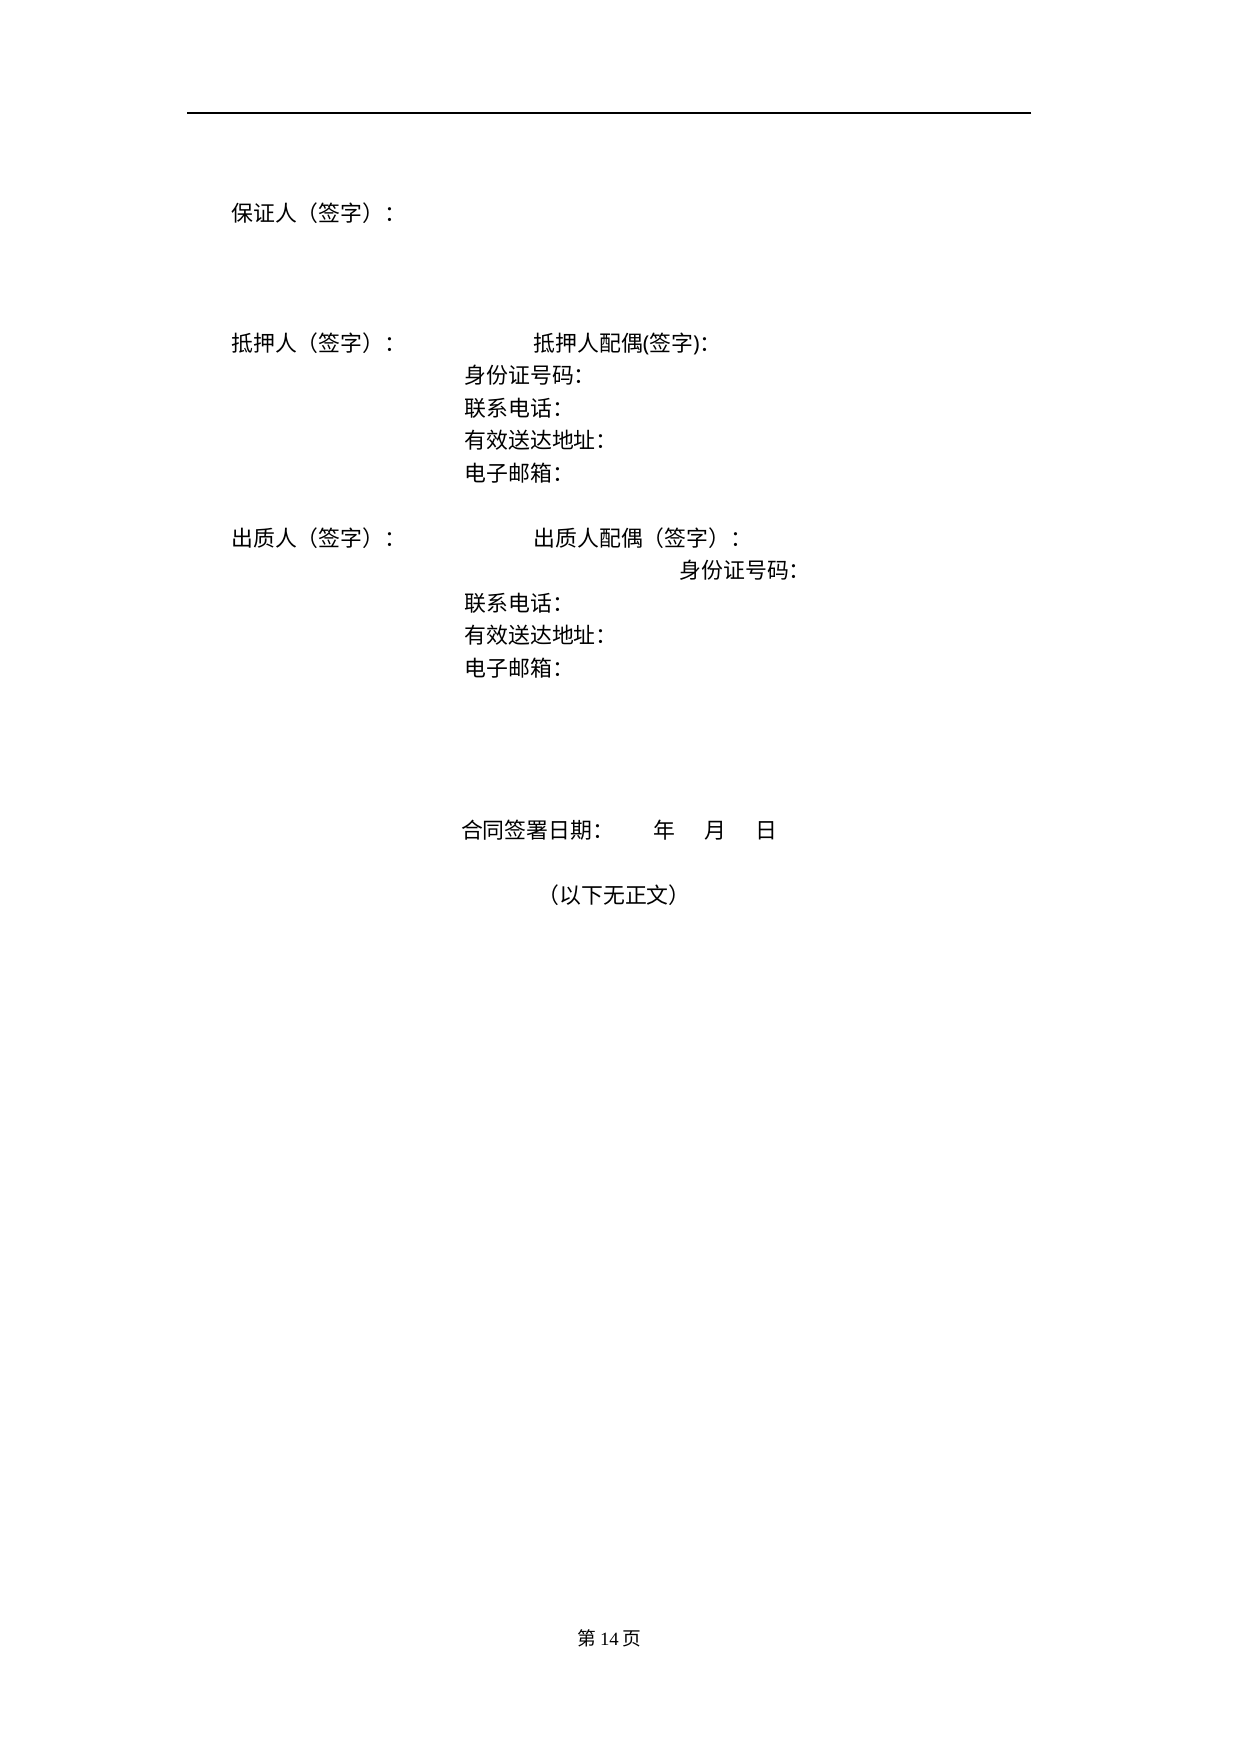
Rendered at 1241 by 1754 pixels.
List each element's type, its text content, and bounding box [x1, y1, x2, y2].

table_header 抵押人（签字）： 抵押人配偶(签字)： 身份证号码： 联系电话： 有效送达地址： 电子邮箱： 出质人（签字）： 出质人配偶（签字）： 身份证号码： 联系电话： 有效送达地址： 电子邮箱： [176, 326, 1042, 813]
text 合同签署日期： 年 月 日 [187, 813, 1031, 846]
table_header 保证人（签字）： [176, 196, 1042, 293]
text （以下无正文） [537, 878, 1031, 911]
